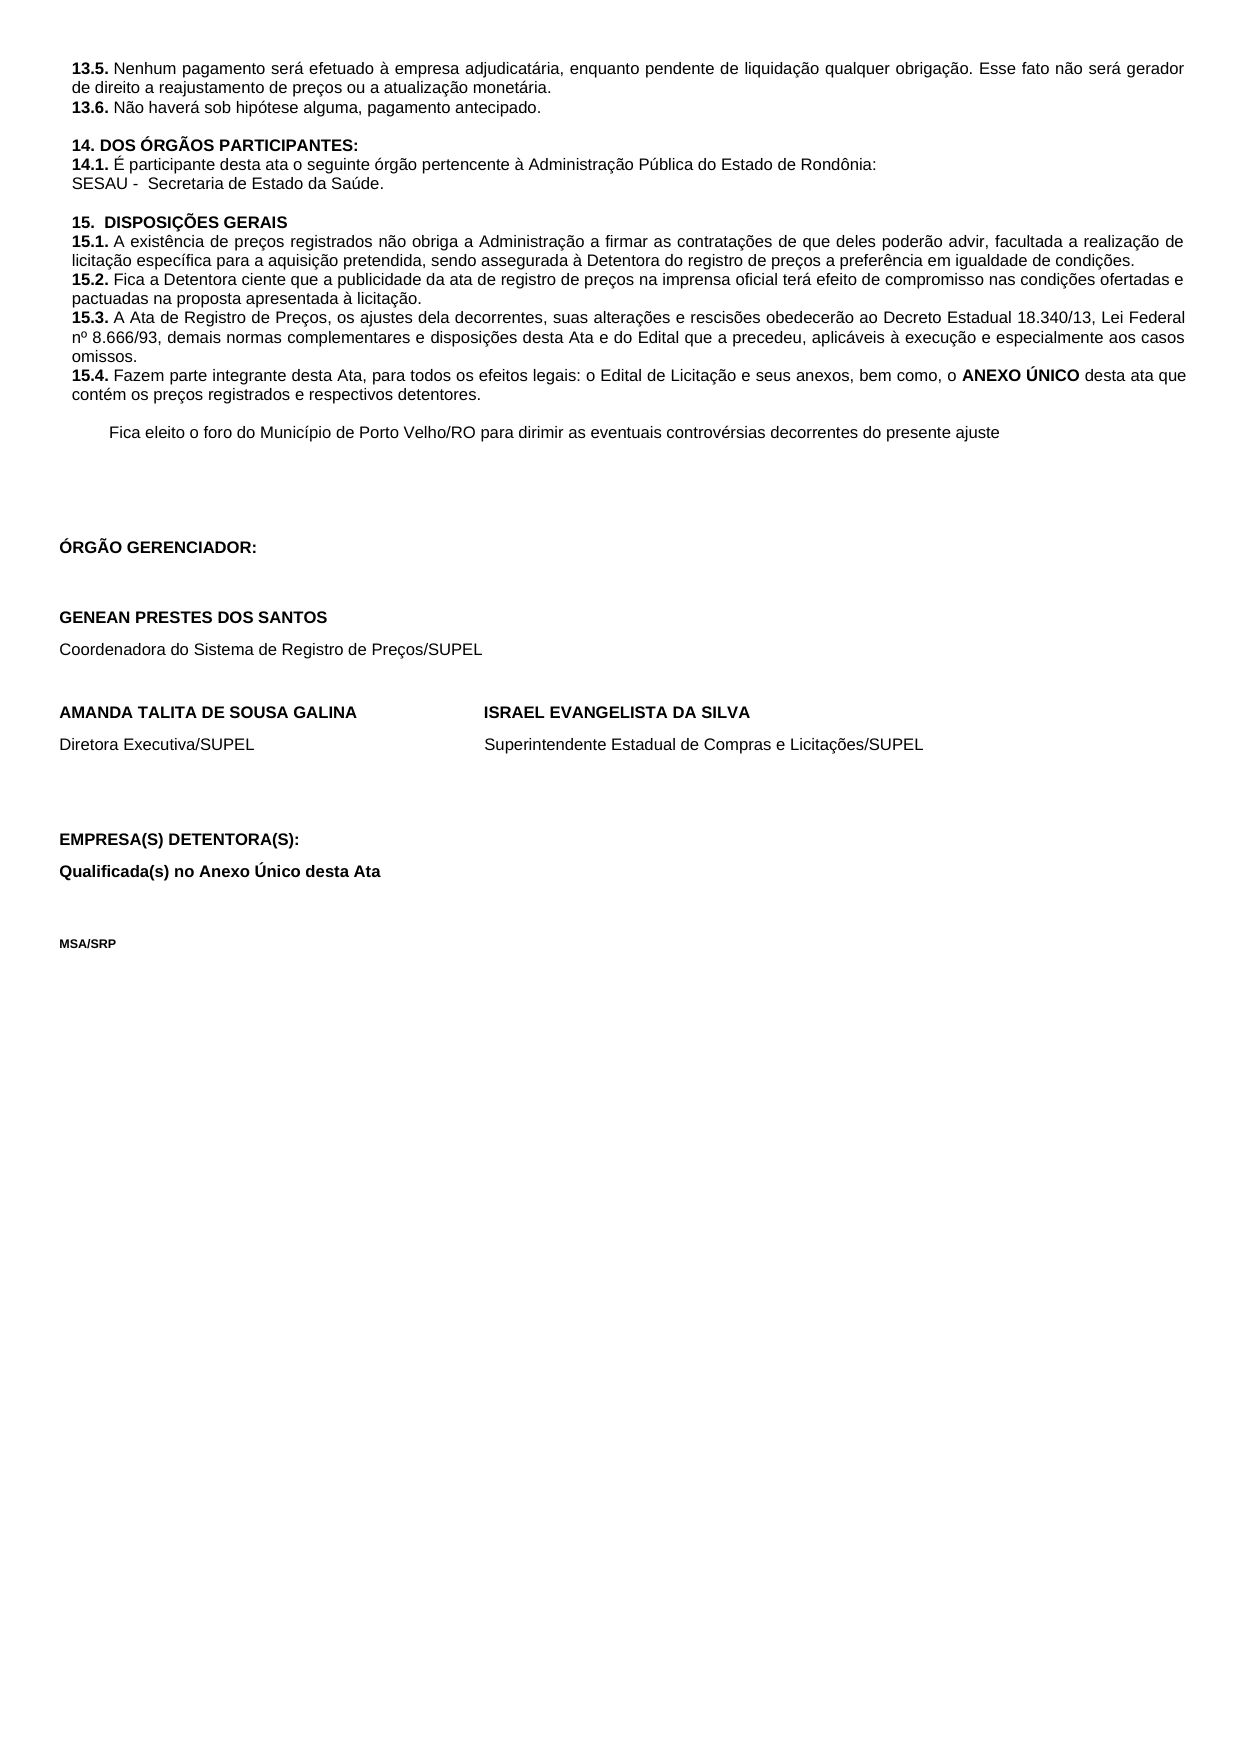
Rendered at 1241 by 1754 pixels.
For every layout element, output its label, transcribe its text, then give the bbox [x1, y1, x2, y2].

text EMPRESA(S) DETENTORA(S): [59, 830, 1186, 849]
text 15.1. A existência de preços registrados não obriga a Administração a firmar as contratações de que deles poderão advir, facultada a realização de licitação específica para a aquisição pretendida, sendo assegurada à Detentora do registro de preços a preferência em igualdade de condições. [72, 232, 1186, 270]
text 15.3. A Ata de Registro de Preços, os ajustes dela decorrentes, suas alterações e rescisões obedecerão ao Decreto Estadual 18.340/13, Lei Federal nº 8.666/93, demais normas complementares e disposições desta Ata e do Edital que a precedeu, aplicáveis à execução e especialmente aos casos omissos. [72, 308, 1186, 366]
text GENEAN PRESTES DOS SANTOS [59, 608, 1186, 627]
text MSA/SRP [59, 936, 1194, 951]
text 14. DOS ÓRGÃOS PARTICIPANTES: [72, 136, 1186, 155]
text AMANDA TALITA DE SOUSA GALINA ISRAEL EVANGELISTA DA SILVA [59, 703, 1186, 722]
text 15.4. Fazem parte integrante desta Ata, para todos os efeitos legais: o Edital de Licitação e seus anexos, bem como, o ANEXO ÚNICO desta ata que contém os preços registrados e respectivos detentores. [72, 366, 1186, 404]
text 14.1. É participante desta ata o seguinte órgão pertencente à Administração Pública do Estado de Rondônia: [72, 155, 1186, 174]
text Fica eleito o foro do Município de Porto Velho/RO para dirimir as eventuais controvérsias decorrentes do presente ajuste [72, 423, 1186, 442]
text Qualificada(s) no Anexo Único desta Ata [59, 862, 1186, 881]
text Diretora Executiva/SUPEL Superintendente Estadual de Compras e Licitações/SUPEL [59, 735, 1186, 754]
text 15.2. Fica a Detentora ciente que a publicidade da ata de registro de preços na imprensa oficial terá efeito de compromisso nas condições ofertadas e pactuadas na proposta apresentada à licitação. [72, 270, 1186, 308]
text Coordenadora do Sistema de Registro de Preços/SUPEL [59, 640, 1186, 659]
text ÓRGÃO GERENCIADOR: [59, 538, 1194, 557]
text SESAU - Secretaria de Estado da Saúde. [72, 174, 1186, 193]
text 13.6. Não haverá sob hipótese alguma, pagamento antecipado. [72, 97, 1186, 117]
text 13.5. Nenhum pagamento será efetuado à empresa adjudicatária, enquanto pendente de liquidação qualquer obrigação. Esse fato não será gerador de direito a reajustamento de preços ou a atualização monetária. [72, 59, 1186, 97]
text 15. DISPOSIÇÕES GERAIS [72, 212, 1186, 232]
